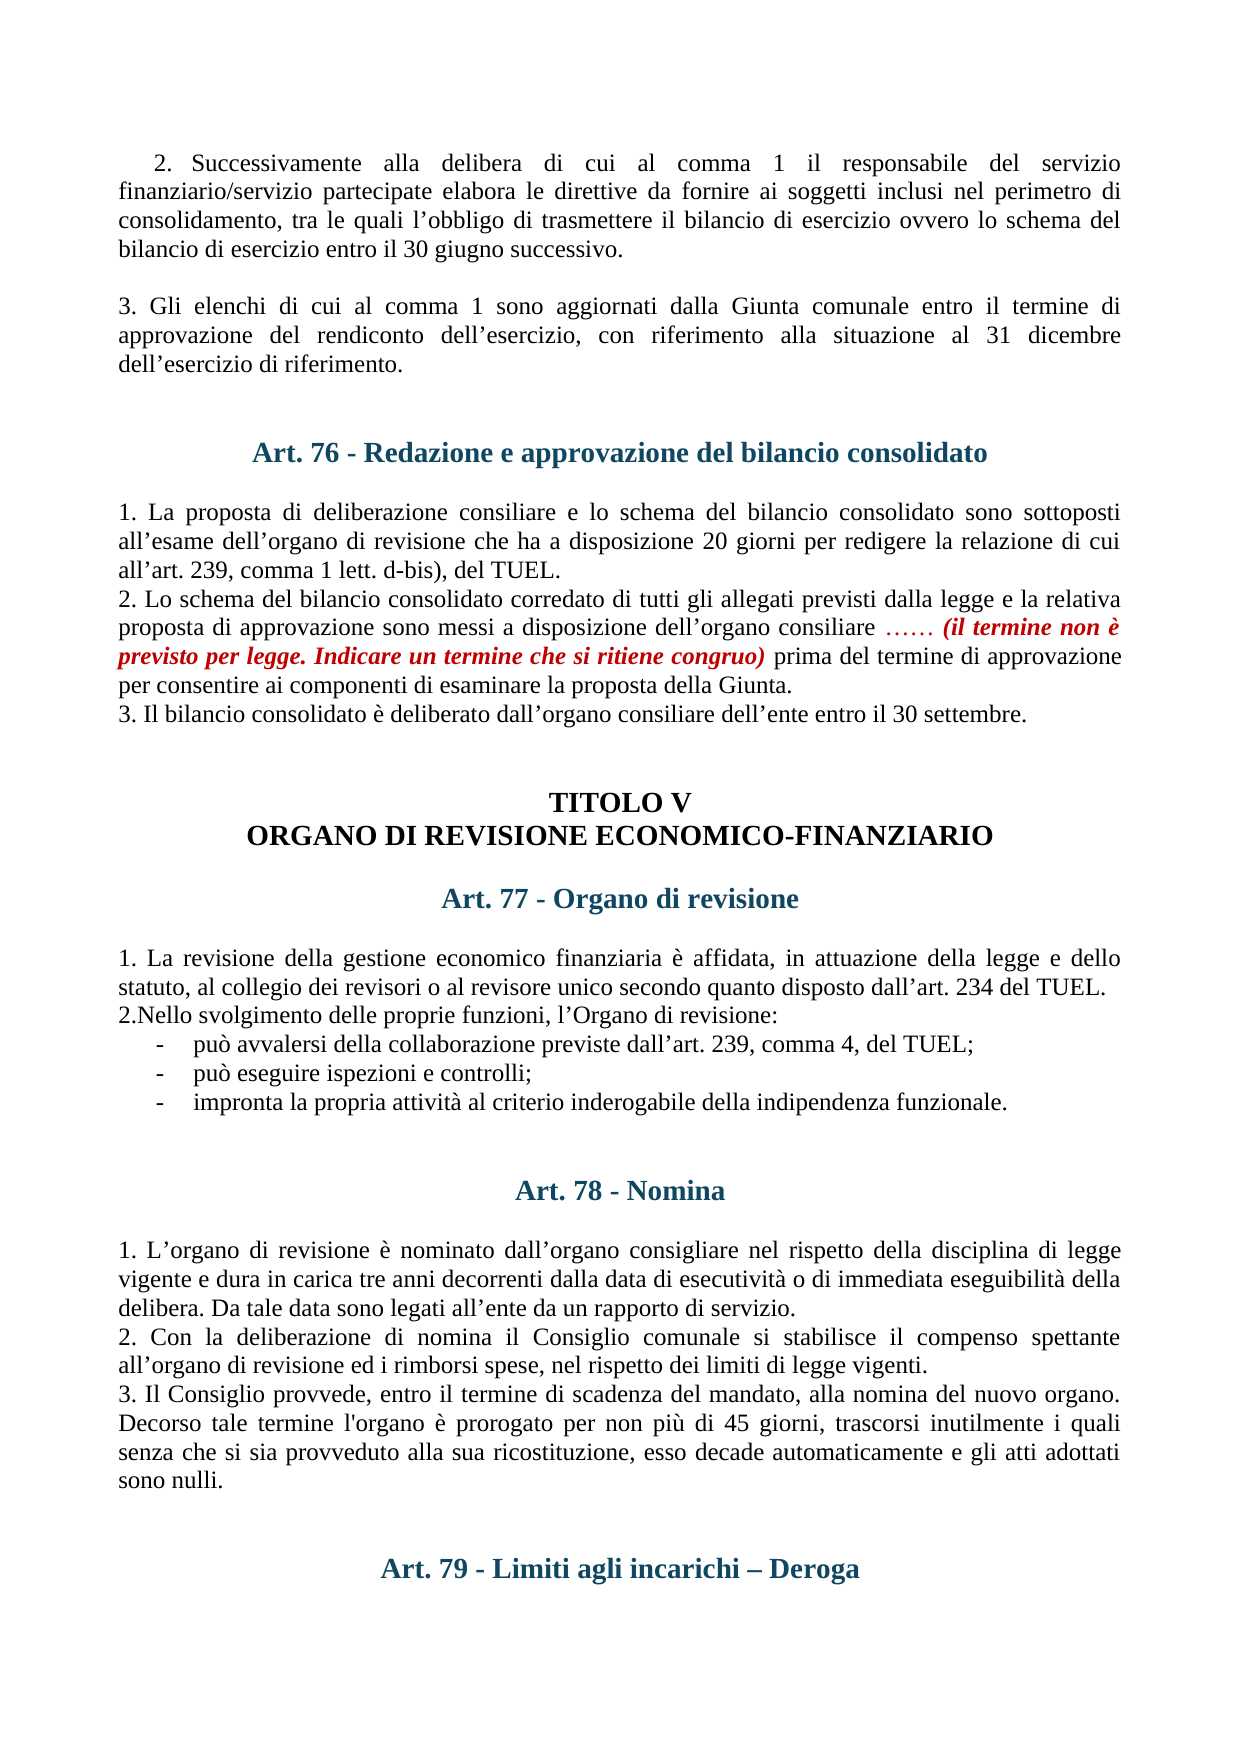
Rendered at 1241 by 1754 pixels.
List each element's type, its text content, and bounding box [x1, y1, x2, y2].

subtitle Art. 78 - Nomina [118, 1173, 1122, 1207]
text 2. Con la deliberazione di nomina il Consiglio comunale si stabilisce il compenso spettante all’organo di revisione ed i rimborsi spese, nel rispetto dei limiti di legge vigenti. [118, 1322, 1122, 1379]
text 2.Nello svolgimento delle proprie funzioni, l’Organo di revisione: [118, 1001, 1122, 1029]
text 2. Lo schema del bilancio consolidato corredato di tutti gli allegati previsti dalla legge e la relativa proposta di approvazione sono messi a disposizione dell’organo consiliare …… (il termine non è previsto per legge. Indicare un termine che si ritiene congruo) prima del termine di approvazione per consentire ai componenti di esaminare la proposta della Giunta. [118, 584, 1122, 699]
text ORGANO DI REVISIONE ECONOMICO-FINANZIARIO [118, 818, 1122, 852]
text 1. L’organo di revisione è nominato dall’organo consigliare nel rispetto della disciplina di legge vigente e dura in carica tre anni decorrenti dalla data di esecutività o di immediata eseguibilità della delibera. Da tale data sono legati all’ente da un rapporto di servizio. [118, 1235, 1122, 1322]
text 3. Il bilancio consolidato è deliberato dall’organo consiliare dell’ente entro il 30 settembre. [118, 699, 1122, 727]
subtitle Art. 76 - Redazione e approvazione del bilancio consolidato [118, 435, 1122, 469]
list Successivamente alla delibera di cui al comma 1 il responsabile del servizio finanziario/servizio partecipate elabora le direttive da fornire ai soggetti inclusi nel perimetro di consolidamento, tra le quali l’obbligo di trasmettere il bilancio di esercizio ovvero lo schema del bilancio di esercizio entro il 30 giugno successivo. [118, 148, 1122, 263]
list può avvalersi della collaborazione previste dall’art. 239, comma 4, del TUEL; [156, 1029, 1122, 1058]
list può eseguire ispezioni e controlli; [156, 1058, 1122, 1087]
text 3. Gli elenchi di cui al comma 1 sono aggiornati dalla Giunta comunale entro il termine di approvazione del rendiconto dell’esercizio, con riferimento alla situazione al 31 dicembre dell’esercizio di riferimento. [118, 291, 1122, 378]
list impronta la propria attività al criterio inderogabile della indipendenza funzionale. [156, 1087, 1122, 1116]
text 1. La revisione della gestione economico finanziaria è affidata, in attuazione della legge e dello statuto, al collegio dei revisori o al revisore unico secondo quanto disposto dall’art. 234 del TUEL. [118, 943, 1122, 1001]
subtitle Art. 77 - Organo di revisione [118, 881, 1122, 914]
text TITOLO V [118, 785, 1122, 818]
subtitle Art. 79 - Limiti agli incarichi – Deroga [118, 1552, 1122, 1585]
text 3. Il Consiglio provvede, entro il termine di scadenza del mandato, alla nomina del nuovo organo. Decorso tale termine l'organo è prorogato per non più di 45 giorni, trascorsi inutilmente i quali senza che si sia provveduto alla sua ricostituzione, esso decade automaticamente e gli atti adottati sono nulli. [118, 1379, 1122, 1494]
text 1. La proposta di deliberazione consiliare e lo schema del bilancio consolidato sono sottoposti all’esame dell’organo di revisione che ha a disposizione 20 giorni per redigere la relazione di cui all’art. 239, comma 1 lett. d-bis), del TUEL. [118, 497, 1122, 584]
